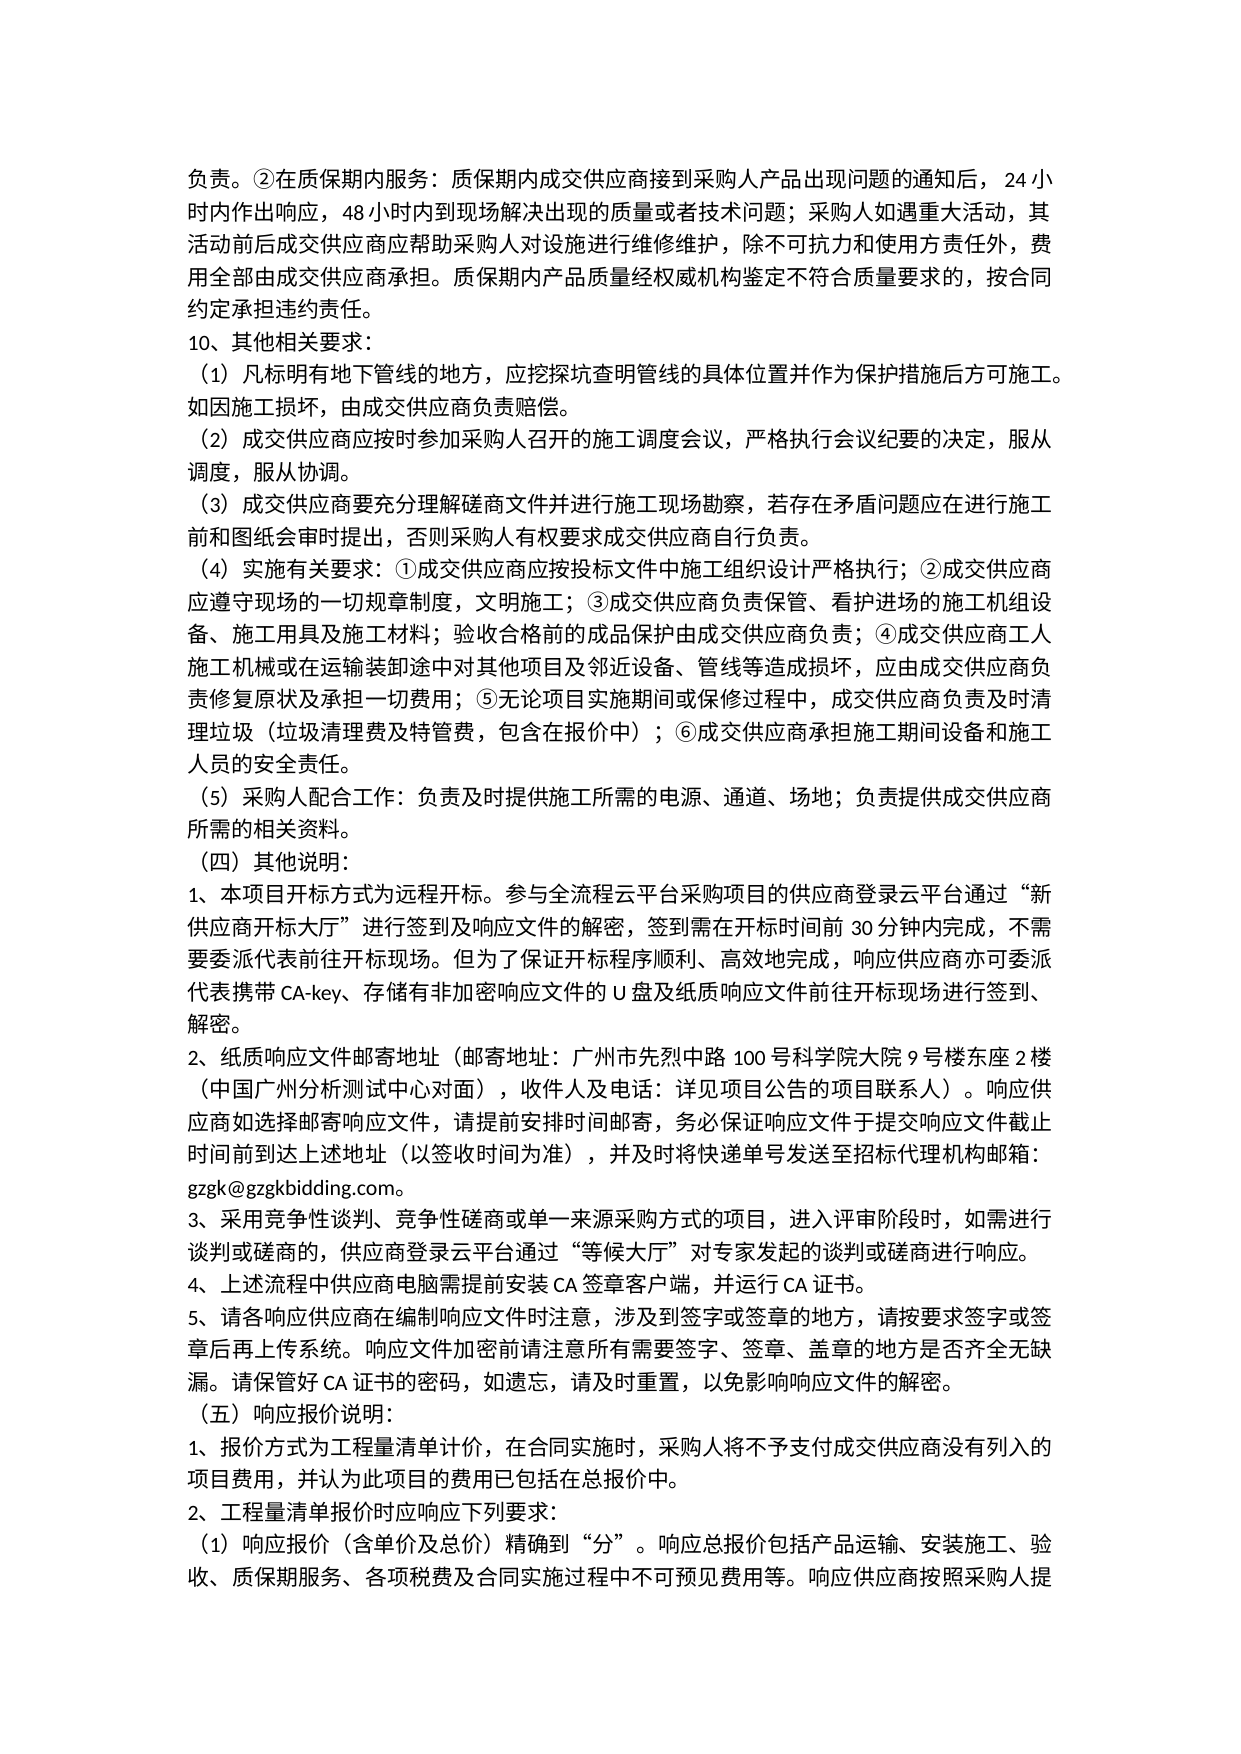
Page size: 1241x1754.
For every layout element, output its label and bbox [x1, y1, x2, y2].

text [187, 162, 1053, 1592]
